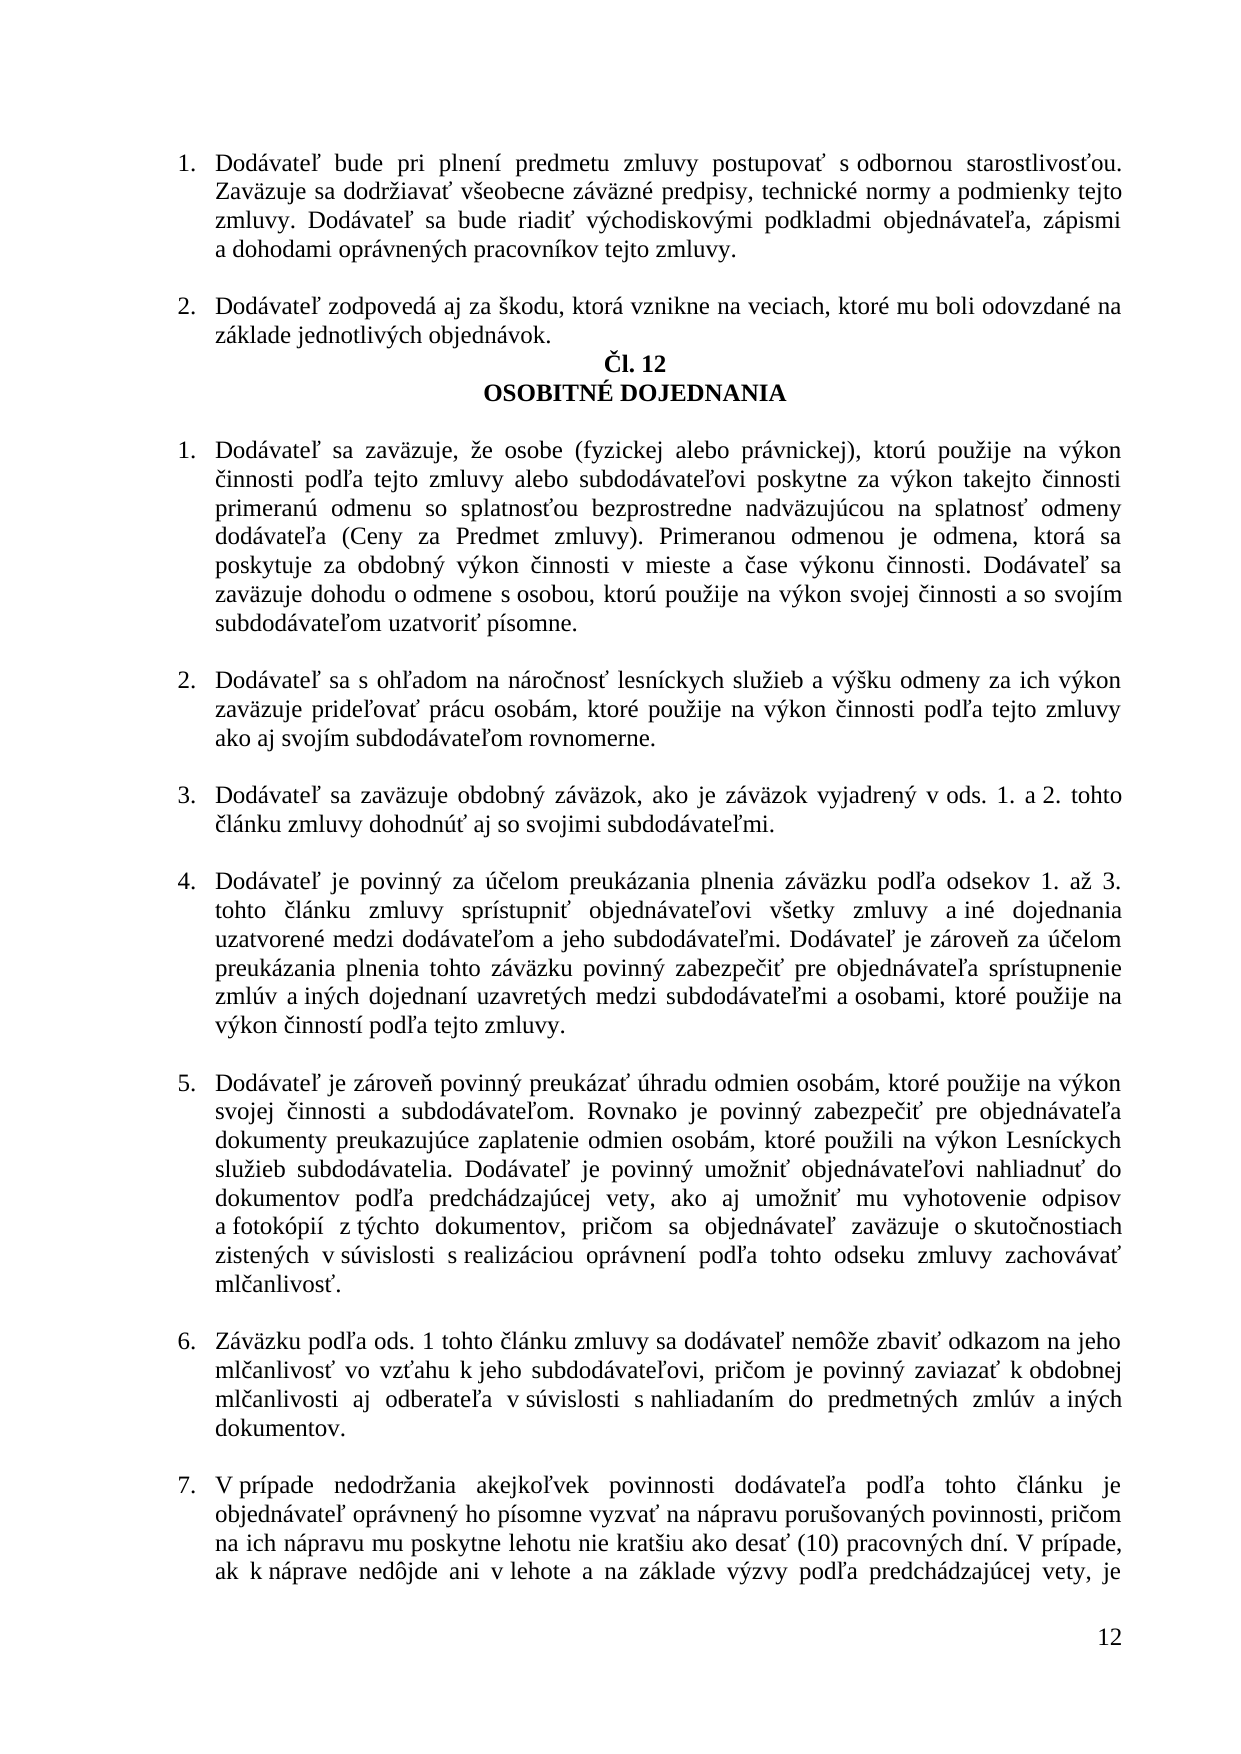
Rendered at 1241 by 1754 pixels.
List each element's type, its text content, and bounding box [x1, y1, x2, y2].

list Dodávateľ je povinný za účelom preukázania plnenia záväzku podľa odsekov 1. až 3. tohto článku zmluvy sprístupniť objednávateľovi všetky zmluvy a iné dojednania uzatvorené medzi dodávateľom a jeho subdodávateľmi. Dodávateľ je zároveň za účelom preukázania plnenia tohto záväzku povinný zabezpečiť pre objednávateľa sprístupnenie zmlúv a iných dojednaní uzavretých medzi subdodávateľmi a osobami, ktoré použije na výkon činností podľa tejto zmluvy. [177, 866, 1122, 1039]
list Záväzku podľa ods. 1 tohto článku zmluvy sa dodávateľ nemôže zbaviť odkazom na jeho mlčanlivosť vo vzťahu k jeho subdodávateľovi, pričom je povinný zaviazať k obdobnej mlčanlivosti aj odberateľa v súvislosti s nahliadaním do predmetných zmlúv a iných dokumentov. [177, 1326, 1122, 1441]
list Dodávateľ sa s ohľadom na náročnosť lesníckych služieb a výšku odmeny za ich výkon zaväzuje prideľovať prácu osobám, ktoré použije na výkon činnosti podľa tejto zmluvy ako aj svojím subdodávateľom rovnomerne. [177, 665, 1122, 751]
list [177, 1470, 1122, 1585]
list Dodávateľ bude pri plnení predmetu zmluvy postupovať s odbornou starostlivosťou. Zaväzuje sa dodržiavať všeobecne záväzné predpisy, technické normy a podmienky tejto zmluvy. Dodávateľ sa bude riadiť východiskovými podkladmi objednávateľa, zápismi a dohodami oprávnených pracovníkov tejto zmluvy. [177, 148, 1122, 263]
list Dodávateľ je zároveň povinný preukázať úhradu odmien osobám, ktoré použije na výkon svojej činnosti a subdodávateľom. Rovnako je povinný zabezpečiť pre objednávateľa dokumenty preukazujúce zaplatenie odmien osobám, ktoré použili na výkon Lesníckych služieb subdodávatelia. Dodávateľ je povinný umožniť objednávateľovi nahliadnuť do dokumentov podľa predchádzajúcej vety, ako aj umožniť mu vyhotovenie odpisov a fotokópií z týchto dokumentov, pričom sa objednávateľ zaväzuje o skutočnostiach zistených v súvislosti s realizáciou oprávnení podľa tohto odseku zmluvy zachovávať mlčanlivosť. [177, 1068, 1122, 1298]
subtitle Čl. 12 [148, 349, 1122, 378]
list Dodávateľ zodpovedá aj za škodu, ktorá vznikne na veciach, ktoré mu boli odovzdané na základe jednotlivých objednávok. [177, 291, 1122, 349]
subtitle OSOBITNÉ DOJEDNANIA [148, 378, 1122, 406]
list Dodávateľ sa zaväzuje obdobný záväzok, ako je záväzok vyjadrený v ods. 1. a 2. tohto článku zmluvy dohodnúť aj so svojimi subdodávateľmi. [177, 780, 1122, 838]
list Dodávateľ sa zaväzuje, že osobe (fyzickej alebo právnickej), ktorú použije na výkon činnosti podľa tejto zmluvy alebo subdodávateľovi poskytne za výkon takejto činnosti primeranú odmenu so splatnosťou bezprostredne nadväzujúcou na splatnosť odmeny dodávateľa (Ceny za Predmet zmluvy). Primeranou odmenou je odmena, ktorá sa poskytuje za obdobný výkon činnosti v mieste a čase výkonu činnosti. Dodávateľ sa zaväzuje dohodu o odmene s osobou, ktorú použije na výkon svojej činnosti a so svojím subdodávateľom uzatvoriť písomne. [177, 435, 1122, 636]
